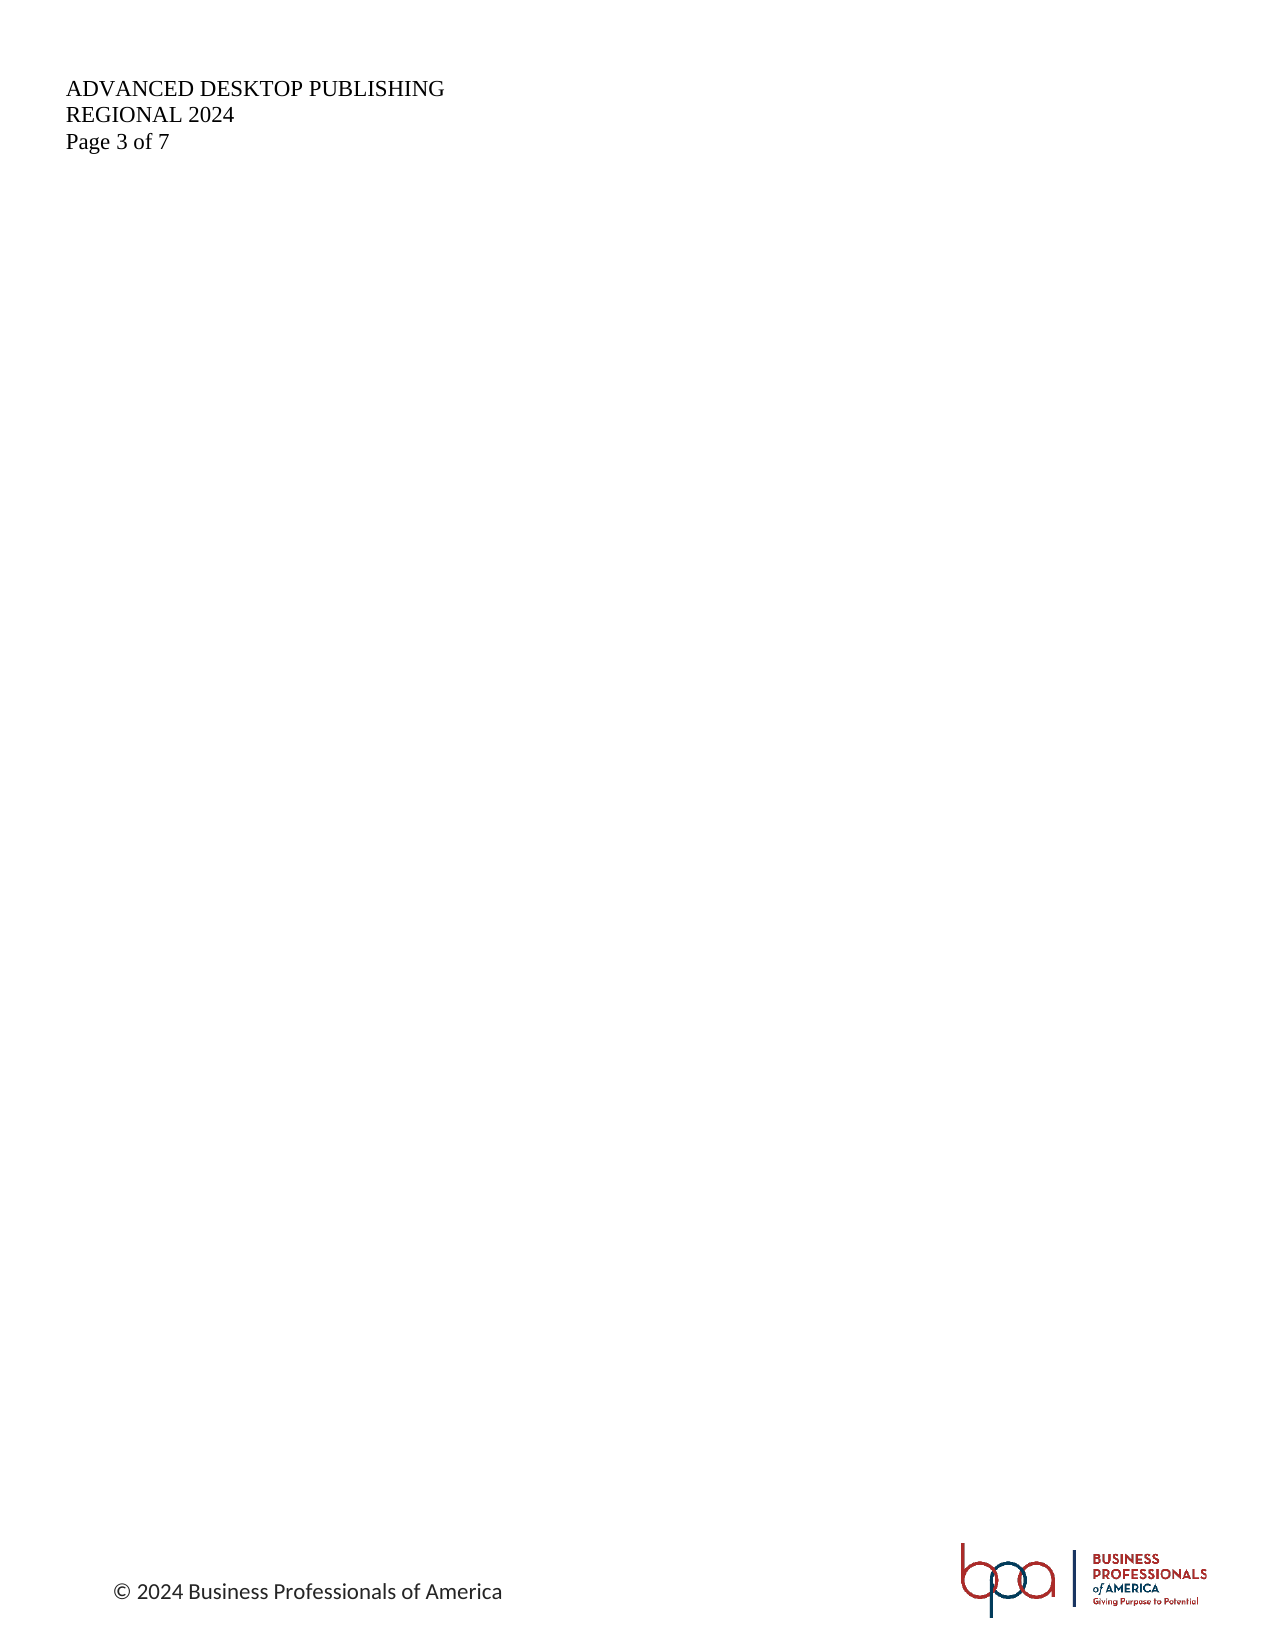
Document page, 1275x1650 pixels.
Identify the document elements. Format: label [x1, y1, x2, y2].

picture [961, 1543, 1207, 1618]
